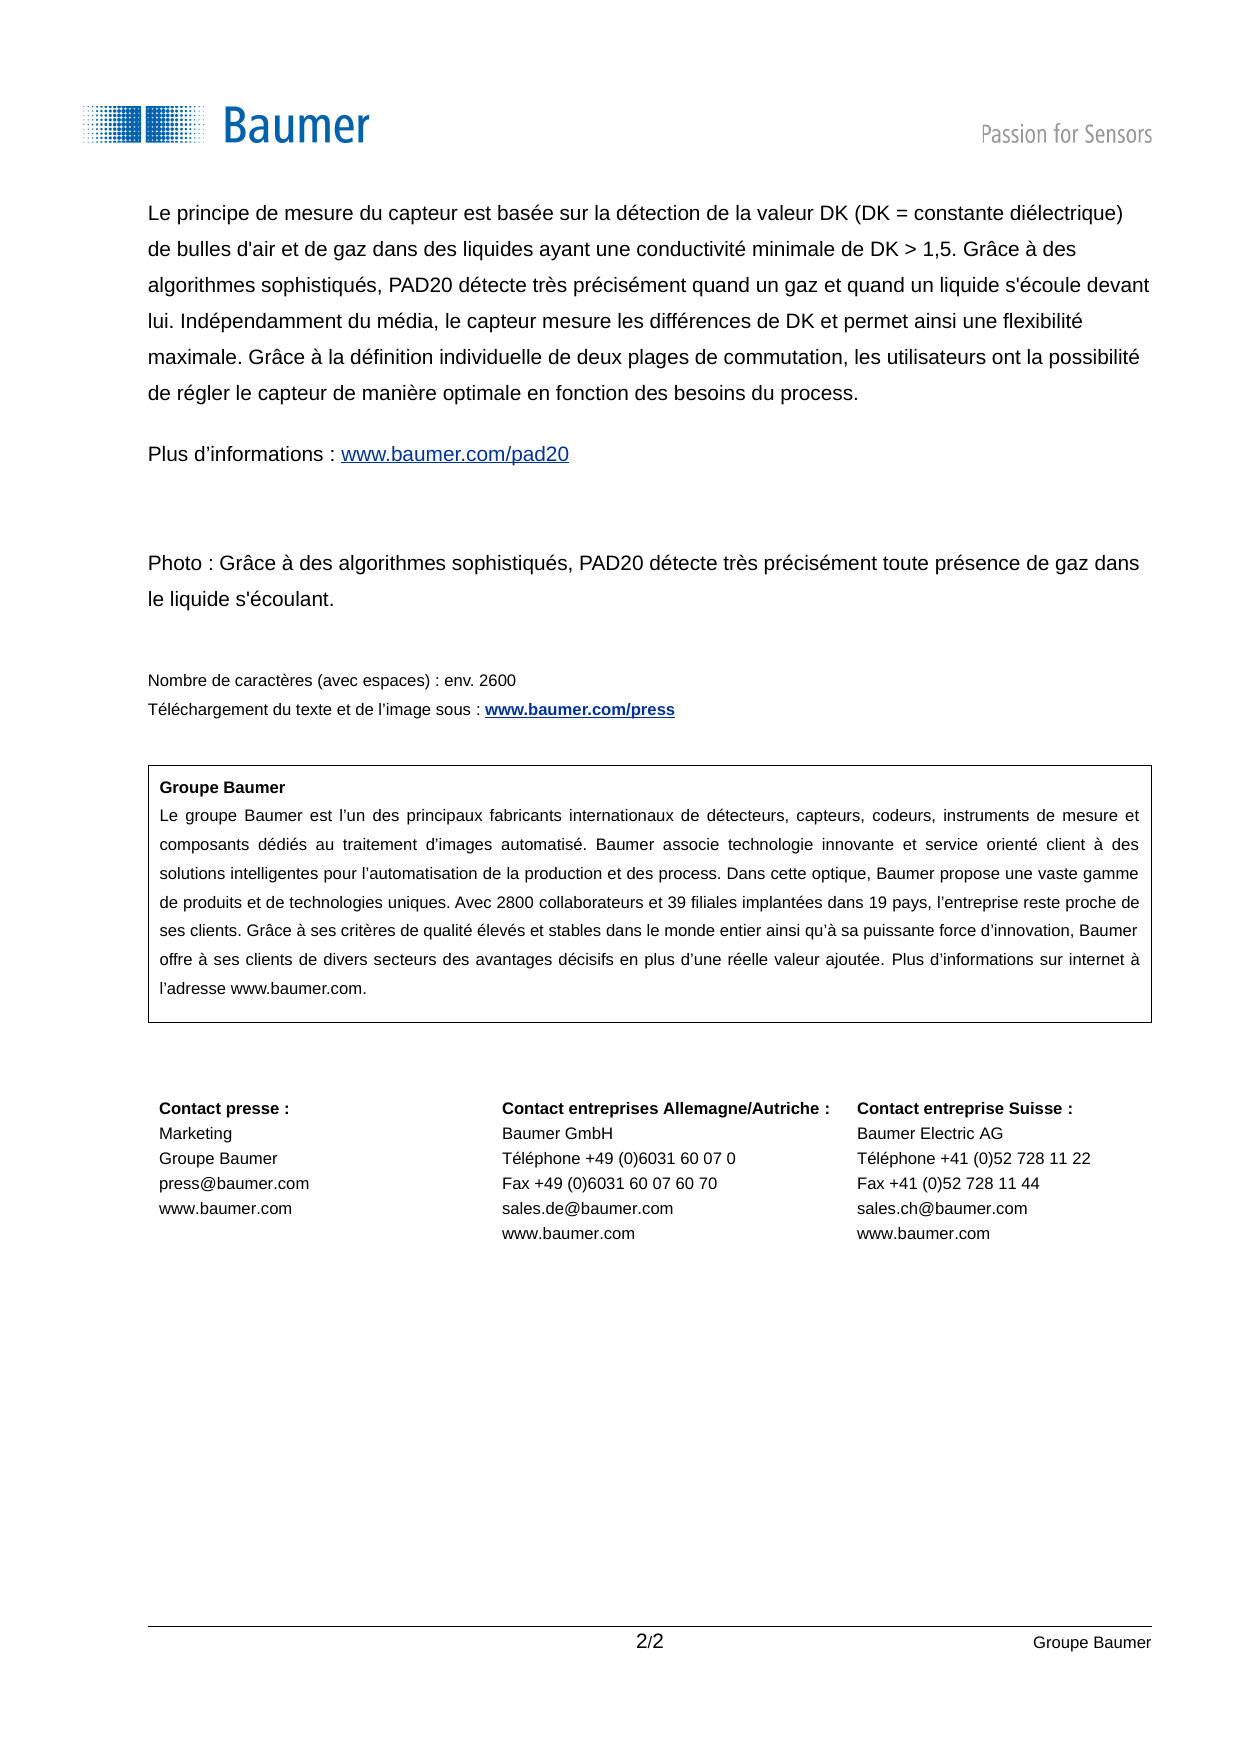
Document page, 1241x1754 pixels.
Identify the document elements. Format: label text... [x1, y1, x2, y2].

table_header Contact presse : Marketing Groupe Baumer press@baumer.com www.baumer.com [148, 1095, 491, 1244]
text Téléchargement du texte et de l’image sous : www.baumer.com/press [148, 700, 1152, 719]
text Photo : Grâce à des algorithmes sophistiqués, PAD20 détecte très précisément toute présence de gaz dans le liquide s'écoulant. [148, 551, 1152, 611]
table_header Contact entreprise Suisse : Baumer Electric AG Téléphone +41 (0)52 728 11 22 Fax +41 (0)52 728 11 44 sales.ch@baumer.com www.baumer.com [846, 1095, 1152, 1244]
text Nombre de caractères (avec espaces) : env. 2600 [148, 671, 1152, 690]
picture [982, 123, 1152, 143]
text Le principe de mesure du capteur est basée sur la détection de la valeur DK (DK = constante diélectrique) de bulles d'air et de gaz dans des liquides ayant une conductivité minimale de DK > 1,5. Grâce à des algorithmes sophistiqués, PAD20 détecte très précisément quand un gaz et quand un liquide s'écoule devant lui. Indépendamment du média, le capteur mesure les différences de DK et permet ainsi une flexibilité maximale. Grâce à la définition individuelle de deux plages de commutation, les utilisateurs ont la possibilité de régler le capteur de manière optimale en fonction des besoins du process. [148, 201, 1152, 404]
table_header Contact entreprises Allemagne/Autriche : Baumer GmbH Téléphone +49 (0)6031 60 07 0 Fax +49 (0)6031 60 07 60 70 sales.de@baumer.com www.baumer.com [491, 1095, 846, 1244]
text Plus d’informations : www.baumer.com/pad20 [148, 441, 1152, 465]
table_header Groupe Baumer Le groupe Baumer est l’un des principaux fabricants internationaux de détecteurs, capteurs, codeurs, instruments de mesure et composants dédiés au traitement d’images automatisé. Baumer associe technologie innovante et service orienté client à des solutions intelligentes pour l’automatisation de la production et des process. Dans cette optique, Baumer propose une vaste gamme de produits et de technologies uniques. Avec 2800 collaborateurs et 39 filiales implantées dans 19 pays, l’entreprise reste proche de ses clients. Grâce à ses critères de qualité élevés et stables dans le monde entier ainsi qu’à sa puissante force d’innovation, Baumer offre à ses clients de divers secteurs des avantages décisifs en plus d’une réelle valeur ajoutée. Plus d’informations sur internet à l’adresse www.baumer.com. [149, 766, 1151, 1022]
picture [83, 106, 370, 143]
